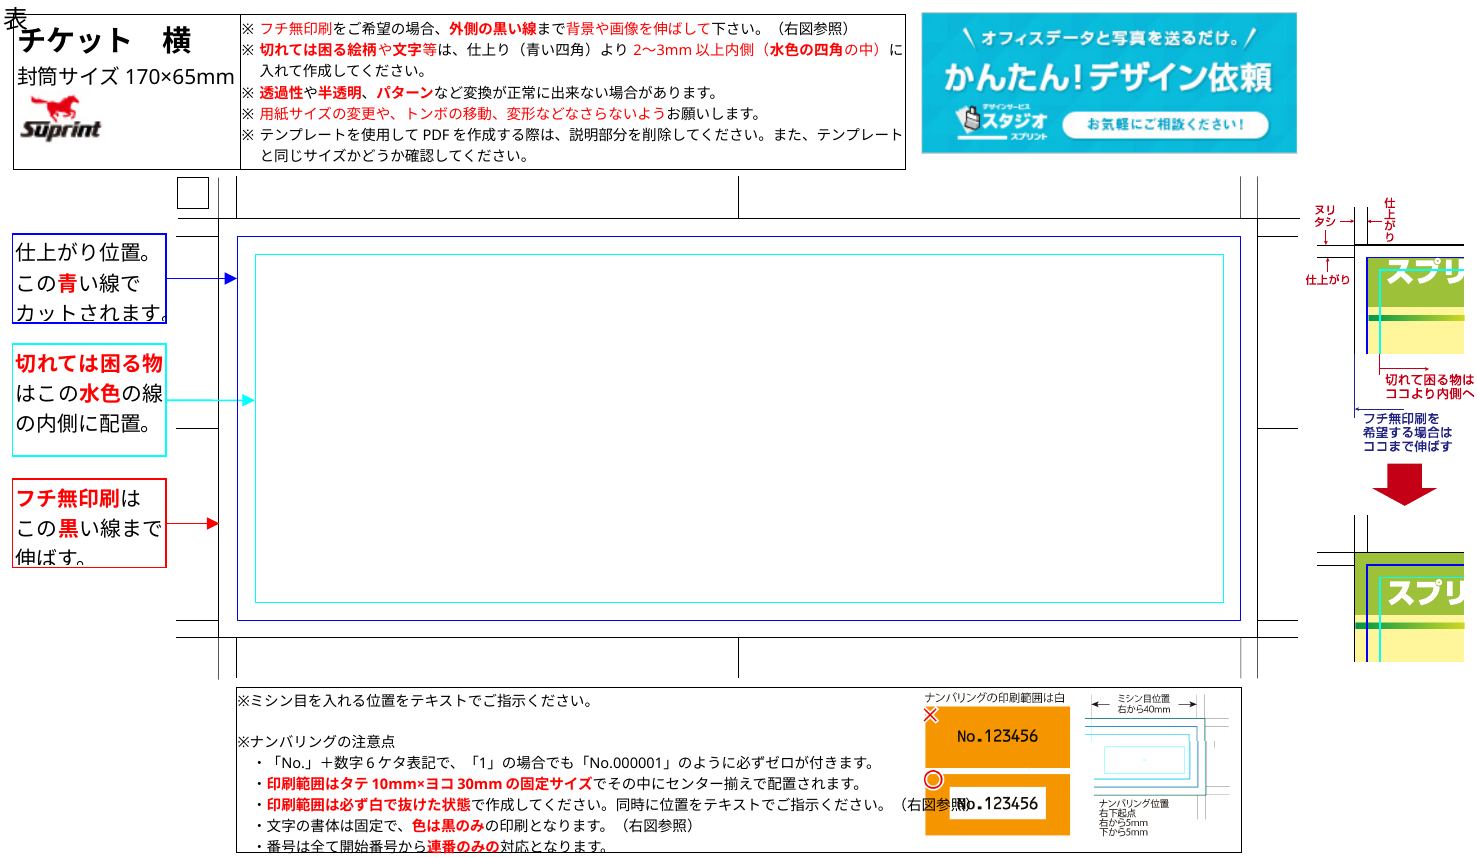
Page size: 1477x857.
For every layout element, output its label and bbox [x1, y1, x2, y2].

picture [16, 90, 106, 147]
picture [921, 689, 1074, 839]
picture [921, 12, 1298, 154]
picture [1084, 690, 1234, 839]
